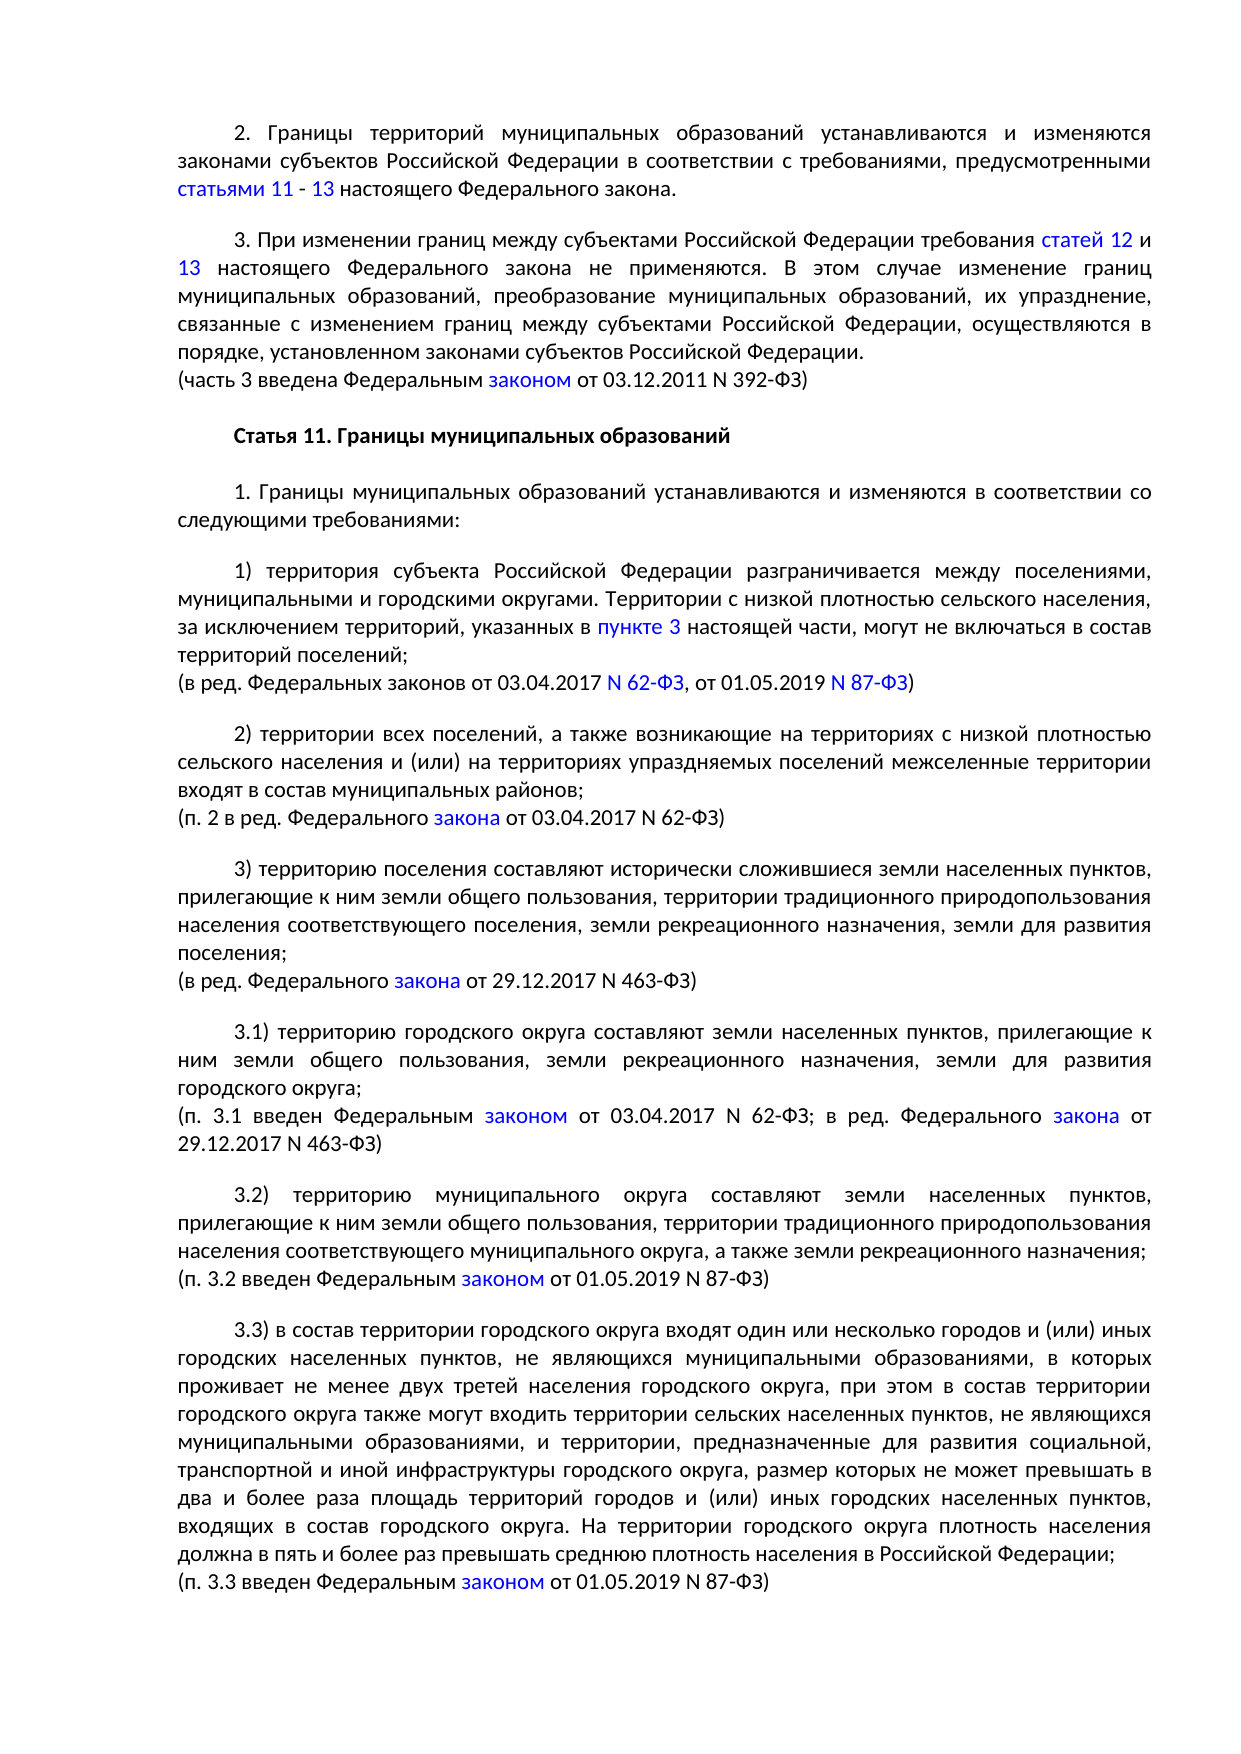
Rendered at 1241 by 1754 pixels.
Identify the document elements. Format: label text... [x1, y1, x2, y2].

text 3. При изменении границ между субъектами Российской Федерации требования статей 12 и 13 настоящего Федерального закона не применяются. В этом случае изменение границ муниципальных образований, преобразование муниципальных образований, их упразднение, связанные с изменением границ между субъектами Российской Федерации, осуществляются в порядке, установленном законами субъектов Российской Федерации. [177, 225, 1152, 365]
text (часть 3 введена Федеральным законом от 03.12.2011 N 392-ФЗ) [177, 365, 1152, 393]
text 3.2) территорию муниципального округа составляют земли населенных пунктов, прилегающие к ним земли общего пользования, территории традиционного природопользования населения соответствующего муниципального округа, а также земли рекреационного назначения; [177, 1180, 1152, 1264]
text (п. 2 в ред. Федерального закона от 03.04.2017 N 62-ФЗ) [177, 803, 1152, 831]
text 3) территорию поселения составляют исторически сложившиеся земли населенных пунктов, прилегающие к ним земли общего пользования, территории традиционного природопользования населения соответствующего поселения, земли рекреационного назначения, земли для развития поселения; [177, 854, 1152, 966]
text 1) территория субъекта Российской Федерации разграничивается между поселениями, муниципальными и городскими округами. Территории с низкой плотностью сельского населения, за исключением территорий, указанных в пункте 3 настоящей части, могут не включаться в состав территорий поселений; [177, 556, 1152, 668]
text 1. Границы муниципальных образований устанавливаются и изменяются в соответствии со следующими требованиями: [177, 477, 1152, 533]
title Статья 11. Границы муниципальных образований [177, 421, 1152, 449]
text (п. 3.1 введен Федеральным законом от 03.04.2017 N 62-ФЗ; в ред. Федерального закона от 29.12.2017 N 463-ФЗ) [177, 1101, 1152, 1157]
text 2. Границы территорий муниципальных образований устанавливаются и изменяются законами субъектов Российской Федерации в соответствии с требованиями, предусмотренными статьями 11 - 13 настоящего Федерального закона. [177, 118, 1152, 202]
text 2) территории всех поселений, а также возникающие на территориях с низкой плотностью сельского населения и (или) на территориях упраздняемых поселений межселенные территории входят в состав муниципальных районов; [177, 719, 1152, 803]
text 3.3) в состав территории городского округа входят один или несколько городов и (или) иных городских населенных пунктов, не являющихся муниципальными образованиями, в которых проживает не менее двух третей населения городского округа, при этом в состав территории городского округа также могут входить территории сельских населенных пунктов, не являющихся муниципальными образованиями, и территории, предназначенные для развития социальной, транспортной и иной инфраструктуры городского округа, размер которых не может превышать в два и более раза площадь территорий городов и (или) иных городских населенных пунктов, входящих в состав городского округа. На территории городского округа плотность населения должна в пять и более раз превышать среднюю плотность населения в Российской Федерации; [177, 1315, 1152, 1567]
text (в ред. Федеральных законов от 03.04.2017 N 62-ФЗ, от 01.05.2019 N 87-ФЗ) [177, 668, 1152, 696]
text (п. 3.3 введен Федеральным законом от 01.05.2019 N 87-ФЗ) [177, 1567, 1152, 1596]
text 3.1) территорию городского округа составляют земли населенных пунктов, прилегающие к ним земли общего пользования, земли рекреационного назначения, земли для развития городского округа; [177, 1017, 1152, 1101]
text (в ред. Федерального закона от 29.12.2017 N 463-ФЗ) [177, 966, 1152, 994]
text (п. 3.2 введен Федеральным законом от 01.05.2019 N 87-ФЗ) [177, 1264, 1152, 1292]
